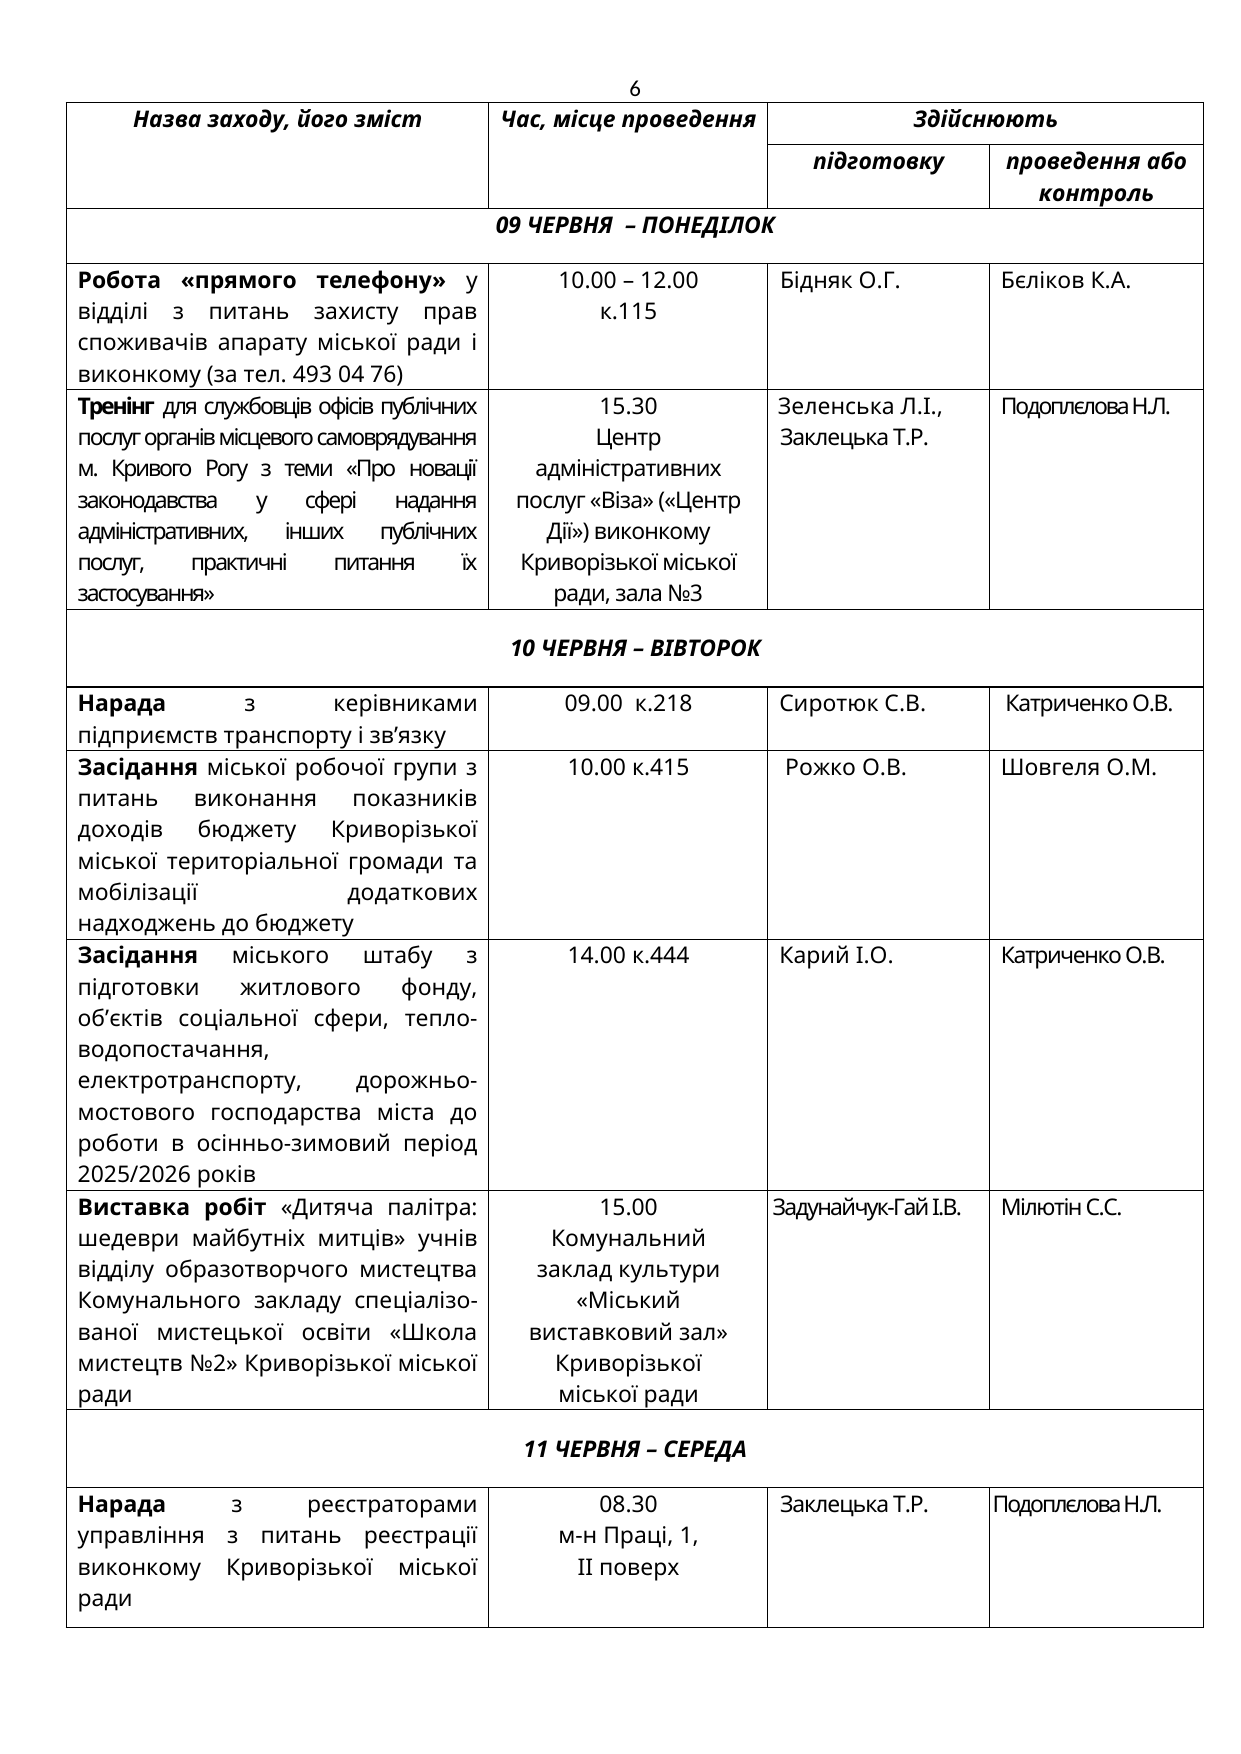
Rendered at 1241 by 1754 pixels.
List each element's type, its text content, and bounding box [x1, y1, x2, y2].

table_cell 09.00 к.218 [489, 688, 767, 750]
table_cell Задунайчук-Гай І.В. [768, 1191, 989, 1409]
table_cell Рожко О.В. [768, 751, 989, 938]
table_cell Виставка робіт «Дитяча палітра: шедеври майбутніх митців» учнів відділу образотворчого мистецтва Комунального закладу спеціалізованої мистецької освіти «Школа мистецтв №2» Криворізької міської ради [67, 1191, 488, 1409]
table_cell Мілютін С.С. [990, 1191, 1203, 1409]
table_cell 14.00 к.444 [489, 940, 767, 1189]
table_cell Робота «прямого телефону» у відділі з питань захисту прав споживачів апарату міської ради і виконкому (за тел. 493 04 76) [67, 264, 488, 389]
table_cell 10.00 – 12.00 к.115 [489, 264, 767, 389]
table_cell 10.00 к.415 [489, 751, 767, 938]
table_cell Зеленська Л.І., Заклецька Т.Р. [768, 390, 989, 609]
table_cell Засідання міської робочої групи з питань виконання показників доходів бюджету Криворізької міської територіальної громади та мобілізації додаткових надходжень до бюджету [67, 751, 488, 938]
table_cell Катриченко О.В. [990, 688, 1203, 750]
table_cell Тренінг для службовців офісів публічних послуг органів місцевого самоврядування м. Кривого Рогу з теми «Про новації законодавства у сфері надання адміністративних, інших публічних послуг, практичні питання їх застосування» [67, 390, 488, 609]
table_header Здійснюють [768, 103, 1203, 144]
table_cell Нарада з керівниками підприємств транспорту і зв’язку [67, 688, 488, 750]
table_cell Бєліков К.А. [990, 264, 1203, 389]
table_header Назва заходу, його зміст [67, 103, 488, 208]
table_cell Карий І.О. [768, 940, 989, 1189]
table_cell 09 ЧЕРВНЯ – ПОНЕДІЛОК [67, 209, 1203, 263]
table_cell підготовку [768, 145, 989, 208]
table_cell 15.00 Комунальний заклад культури «Міський виставковий зал» Криворізької міської ради [489, 1191, 767, 1409]
table_cell 08.30 м-н Праці, 1, ІІ поверх [489, 1488, 767, 1627]
table_cell Подоплєлова Н.Л. [990, 390, 1203, 609]
table_cell Бідняк О.Г. [768, 264, 989, 389]
table_cell Катриченко О.В. [990, 940, 1203, 1189]
table_cell Подоплєлова Н.Л. [990, 1488, 1203, 1627]
table_cell Сиротюк С.В. [768, 688, 989, 750]
table_cell Нарада з реєстраторами управління з питань реєстрації виконкому Криворізької міської ради [67, 1488, 488, 1627]
table_cell Заклецька Т.Р. [768, 1488, 989, 1627]
table_cell 15.30 Центр адміністративних послуг «Віза» («Центр Дії») виконкому Криворізької міської ради, зала №3 [489, 390, 767, 609]
table_cell Засідання міського штабу з підготовки житлового фонду, об’єктів соціальної сфери, тепло-водопостачання, електротранспорту, дорожньо-мостового господарства міста до роботи в осінньо-зимовий період 2025/2026 років [67, 940, 488, 1189]
table_header Час, місце проведення [489, 103, 767, 208]
table_cell Шовгеля О.М. [990, 751, 1203, 938]
table_cell 10 ЧЕРВНЯ – ВІВТОРОК [67, 610, 1203, 686]
table_cell проведення або контроль [990, 145, 1203, 208]
table_cell 11 ЧЕРВНЯ – СЕРЕДА [67, 1410, 1203, 1487]
